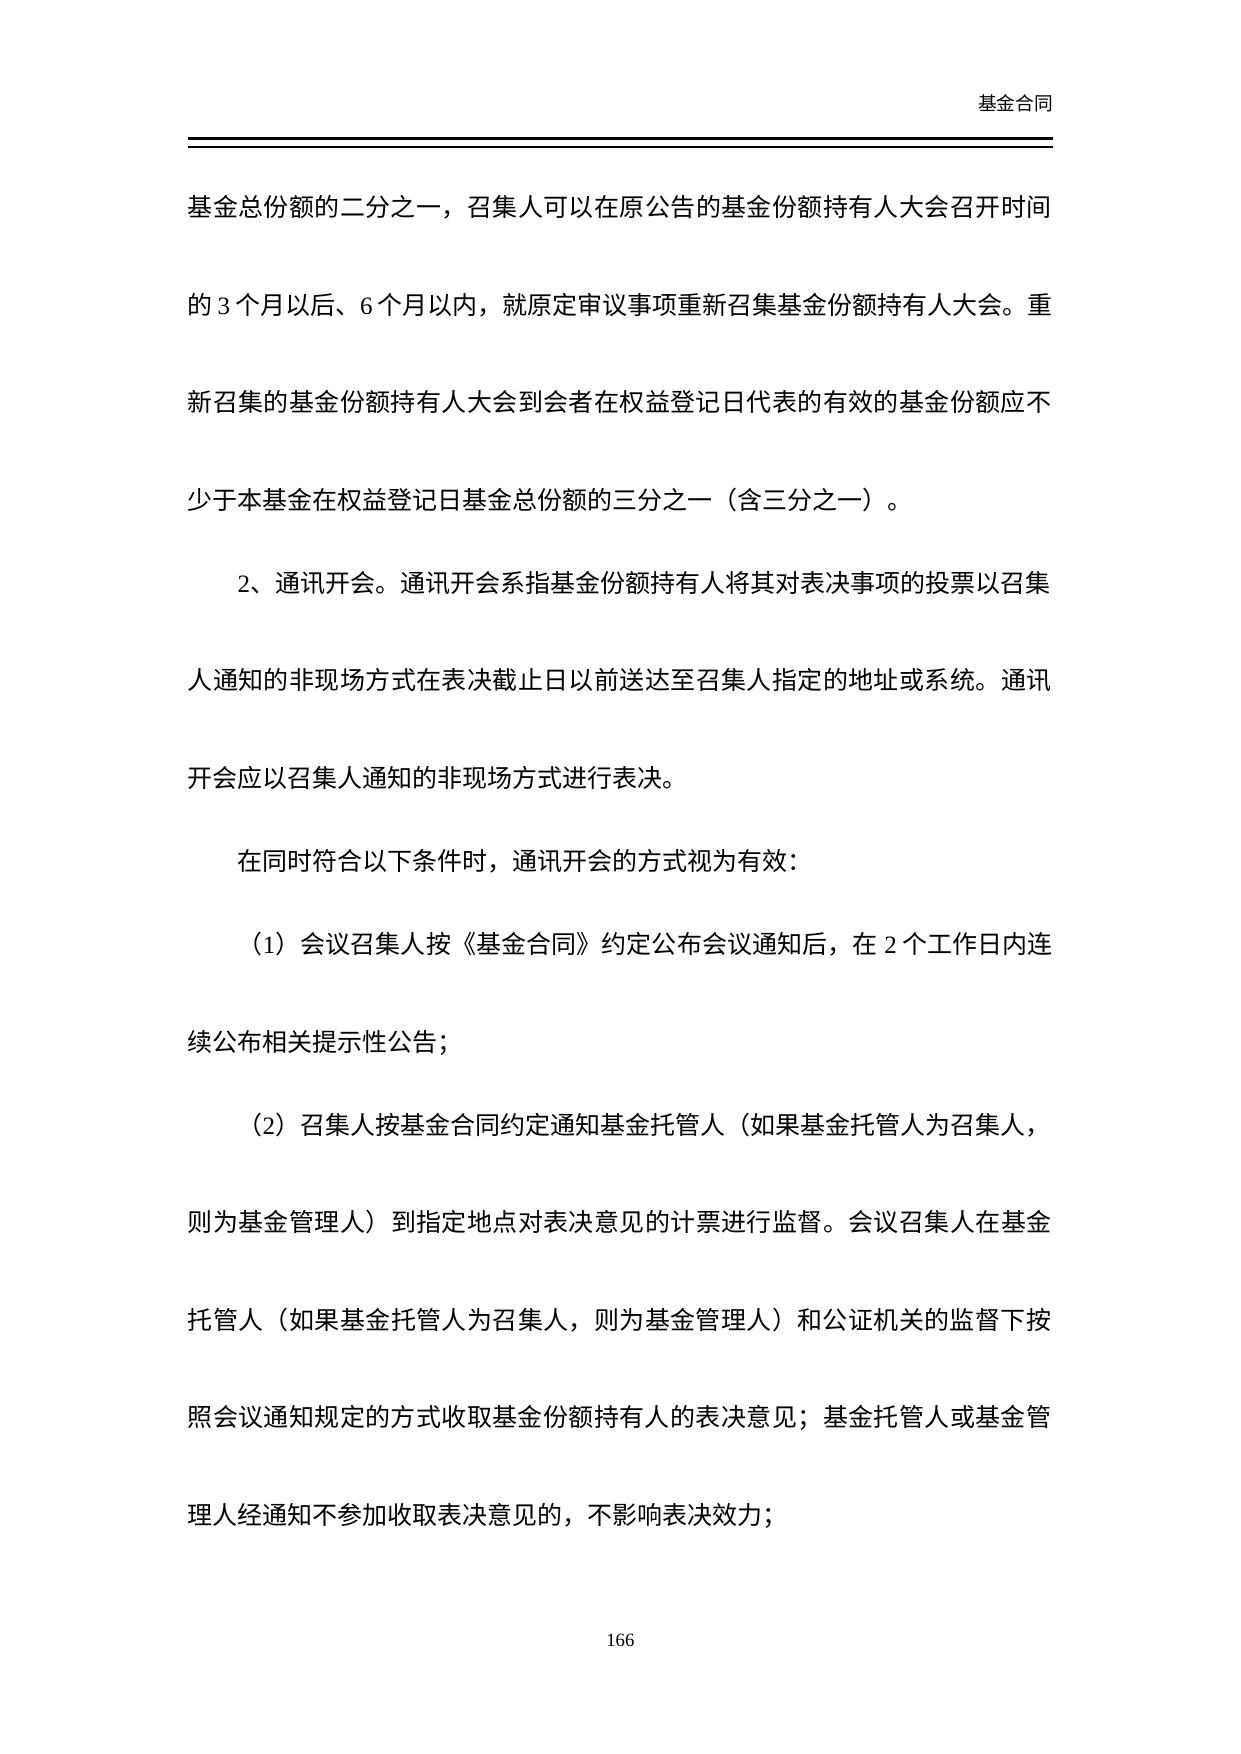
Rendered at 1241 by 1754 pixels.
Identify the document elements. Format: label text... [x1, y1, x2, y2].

text （1）会议召集人按《基金合同》约定公布会议通知后，在2个工作日内连续公布相关提示性公告； [187, 910, 1053, 1073]
text 在同时符合以下条件时，通讯开会的方式视为有效： [187, 827, 1053, 892]
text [187, 173, 1053, 531]
text 2、通讯开会。通讯开会系指基金份额持有人将其对表决事项的投票以召集人通知的非现场方式在表决截止日以前送达至召集人指定的地址或系统。通讯开会应以召集人通知的非现场方式进行表决。 [187, 549, 1053, 809]
text （2）召集人按基金合同约定通知基金托管人（如果基金托管人为召集人，则为基金管理人）到指定地点对表决意见的计票进行监督。会议召集人在基金托管人（如果基金托管人为召集人，则为基金管理人）和公证机关的监督下按照会议通知规定的方式收取基金份额持有人的表决意见；基金托管人或基金管理人经通知不参加收取表决意见的，不影响表决效力； [187, 1091, 1053, 1546]
